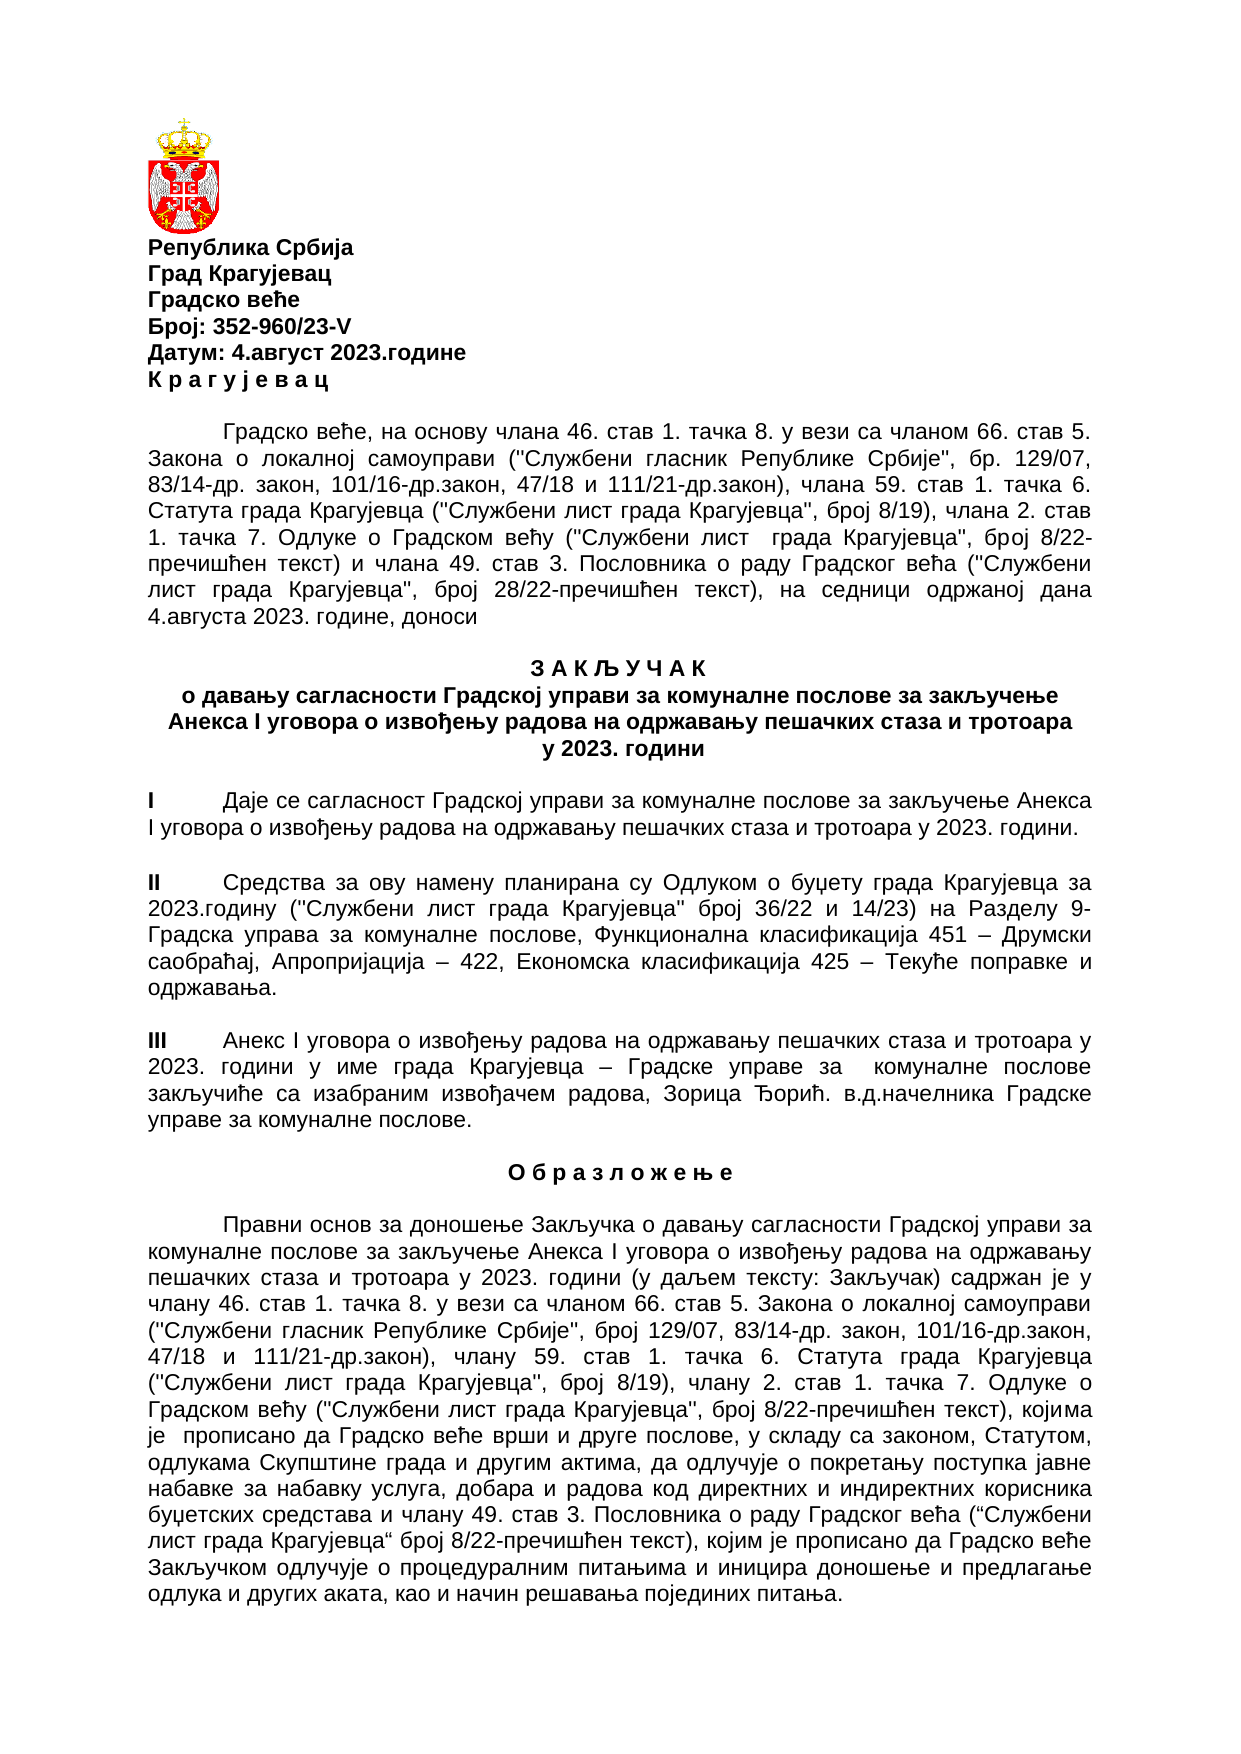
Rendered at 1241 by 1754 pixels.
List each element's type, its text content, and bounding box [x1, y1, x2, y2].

text I Даје се сагласност Градској управи за комуналне послове за закључење Анекса I уговора о извођењу радова на одржавању пешачких стаза и тротоара у 2023. години. [148, 787, 1092, 840]
text Град Крагујевац [148, 260, 1092, 286]
picture [147, 118, 220, 234]
text Датум: 4.август 2023.године [148, 339, 1092, 366]
text З А К Љ У Ч А К [148, 655, 1092, 682]
text III Анекс I уговора о извођењу радова на одржавању пешачких стаза и тротоара у 2023. години у име града Крагујевца – Градске управе за комуналне послове закључиће са изабраним извођачем радова, Зорица Ђорић. в.д.начелника Градске управе за комуналне послове. [148, 1027, 1092, 1132]
text О б р а з л о ж е њ е [148, 1158, 1092, 1185]
text о давању сагласности Градској управи за комуналне послове за закључење Анекса I уговора о извођењу радова на одржавању пешачких стаза и тротоара [148, 682, 1092, 734]
text Правни основ за доношење Закључка о давању сагласности Градској управи за комуналне послове за закључење Анекса I уговора о извођењу радова на одржавању пешачких стаза и тротоара у 2023. години (у даљем тексту: Закључак) садржан је у члану 46. став 1. тачка 8. у вези са чланом 66. став 5. Закона о локалној самоуправи (''Службени гласник Републике Србије'', број 129/07, 83/14-др. закон, 101/16-др.закон, 47/18 и 111/21-др.закон), члану 59. став 1. тачка 6. Статута града Крагујевца (''Службени лист града Крагујевца'', број 8/19), члану 2. став 1. тачка 7. Одлуке о Градском већу (''Службени лист града Крагујевца'', број 8/22-пречишћен текст), којима је прописано да Градско веће врши и друге послове, у складу са законом, Статутом, одлукама Скупштине града и другим актима, да одлучује о покретању поступка јавне набавке за набавку услуга, добара и радова код директних и индиректних корисника буџетских средстава и члану 49. став 3. Пословника о раду Градског већа (“Службени лист града Крагујевца“ број 8/22-пречишћен текст), којим је прописано да Градско веће Закључком одлучује о процедуралним питањима и иницира доношење и предлагање одлука и других аката, као и начин решавања појединих питања. [148, 1211, 1092, 1607]
text Градско веће, на основу члана 46. став 1. тачка 8. у вези са чланом 66. став 5. Закона о локалној самоуправи (''Службени гласник Републике Србије'', бр. 129/07, 83/14-др. закон, 101/16-др.закон, 47/18 и 111/21-др.закон), члана 59. став 1. тачка 6. Статута града Крагујевца (''Службени лист града Крагујевца'', број 8/19), члана 2. став 1. тачка 7. Одлуке о Градском већу (''Службени лист града Крагујевца'', брoj 8/22-пречишћен текст) и члана 49. став 3. Пословника о раду Градског већа (''Службени лист града Крагујевца'', број 28/22-пречишћен текст), на седници одржаној дана 4.августа 2023. године, доноси [148, 418, 1092, 629]
text Број: 352-960/23-V [148, 313, 1092, 339]
text К р а г у ј е в а ц [148, 366, 1092, 392]
text Градско веће [148, 286, 1092, 313]
text у 2023. години [148, 734, 1092, 761]
text II Средства за ову намену планирана су Одлуком о буџету града Крагујевца за 2023.годину (''Службени лист града Крагујевца'' број 36/22 и 14/23) на Разделу 9- Градска управа за комуналне послове, Функционална класификација 451 – Друмски саобраћај, Aпропријација – 422, Економска класификација 425 – Текуће поправке и одржавања. [148, 869, 1092, 1000]
text Република Србија [148, 234, 1092, 260]
